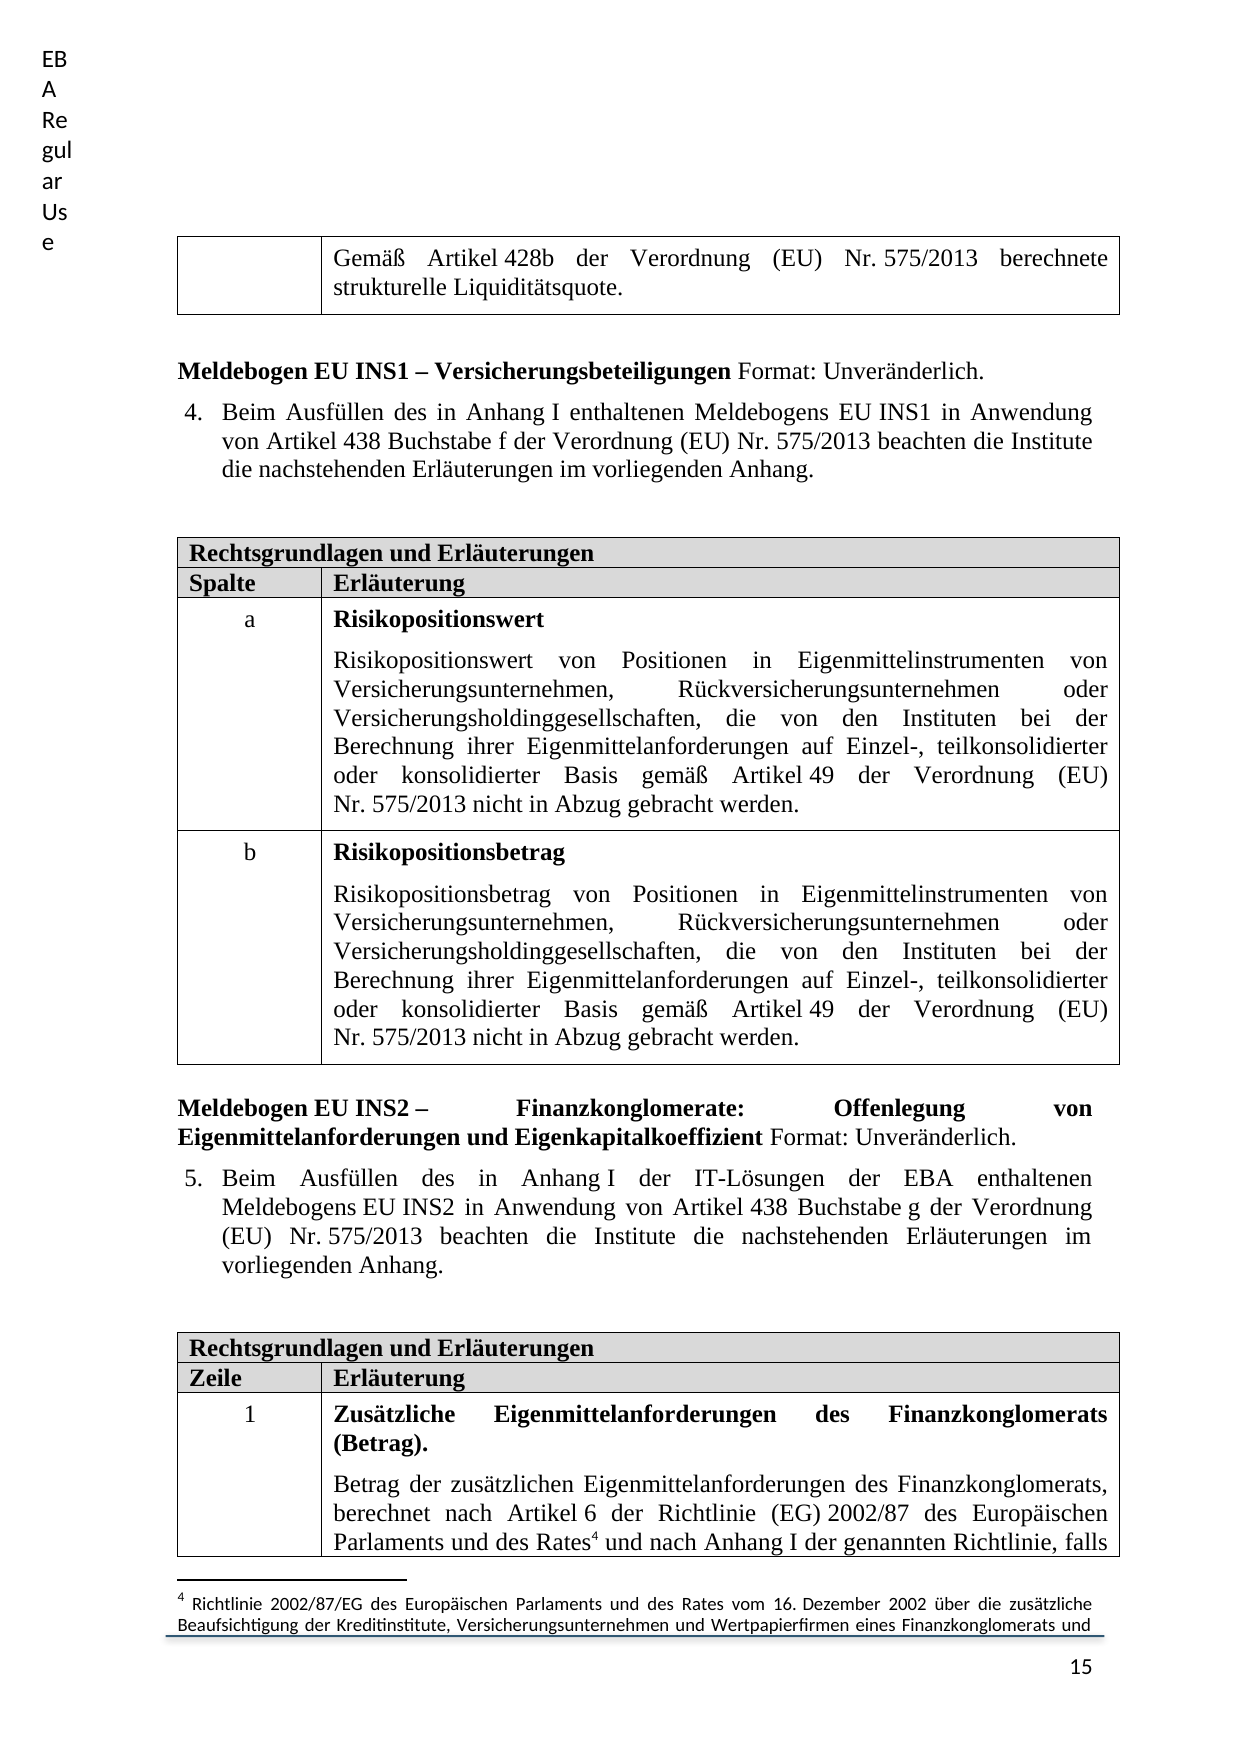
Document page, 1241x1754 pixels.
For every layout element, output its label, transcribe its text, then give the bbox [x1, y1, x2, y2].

table_cell Erläuterung [322, 568, 1119, 597]
title Beim Ausfüllen des in Anhang I der IT-Lösungen der EBA enthaltenen Meldebogens EU INS2 in Anwendung von Artikel 438 Buchstabe g der Verordnung (EU) Nr. 575/2013 beachten die Institute die nachstehenden Erläuterungen im vorliegenden Anhang. [184, 1163, 1092, 1278]
table_cell 20 [178, 237, 321, 313]
table_cell a [178, 598, 321, 830]
title Beim Ausfüllen des in Anhang I enthaltenen Meldebogens EU INS1 in Anwendung von Artikel 438 Buchstabe f der Verordnung (EU) Nr. 575/2013 beachten die Institute die nachstehenden Erläuterungen im vorliegenden Anhang. [184, 397, 1092, 483]
table_cell Risikopositionswert Risikopositionswert von Positionen in Eigenmittelinstrumenten von Versicherungsunternehmen, Rückversicherungsunternehmen oder Versicherungsholdinggesellschaften, die von den Instituten bei der Berechnung ihrer Eigenmittelanforderungen auf Einzel-, teilkonsolidierter oder konsolidierter Basis gemäß Artikel 49 der Verordnung (EU) Nr. 575/2013 nicht in Abzug gebracht werden. [322, 598, 1119, 830]
table_header Rechtsgrundlagen und Erläuterungen [178, 1333, 1119, 1362]
table_cell 1 [178, 1393, 321, 1556]
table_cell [322, 1393, 1119, 1556]
table_cell b [178, 831, 321, 1064]
text Meldebogen EU INS2 – Finanzkonglomerate: Offenlegung von Eigenmittelanforderungen und Eigenkapitalkoeffizient Format: Unveränderlich. [177, 1093, 1092, 1151]
table_cell Zeile [178, 1363, 321, 1392]
table_cell Erläuterung [322, 1363, 1119, 1392]
text Meldebogen EU INS1 – Versicherungsbeteiligungen Format: Unveränderlich. [177, 356, 1092, 384]
table_cell Spalte [178, 568, 321, 597]
table_cell Risikopositionsbetrag Risikopositionsbetrag von Positionen in Eigenmittelinstrumenten von Versicherungsunternehmen, Rückversicherungsunternehmen oder Versicherungsholdinggesellschaften, die von den Instituten bei der Berechnung ihrer Eigenmittelanforderungen auf Einzel-, teilkonsolidierter oder konsolidierter Basis gemäß Artikel 49 der Verordnung (EU) Nr. 575/2013 nicht in Abzug gebracht werden. [322, 831, 1119, 1064]
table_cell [322, 237, 1119, 313]
table_header Rechtsgrundlagen und Erläuterungen [178, 538, 1119, 567]
